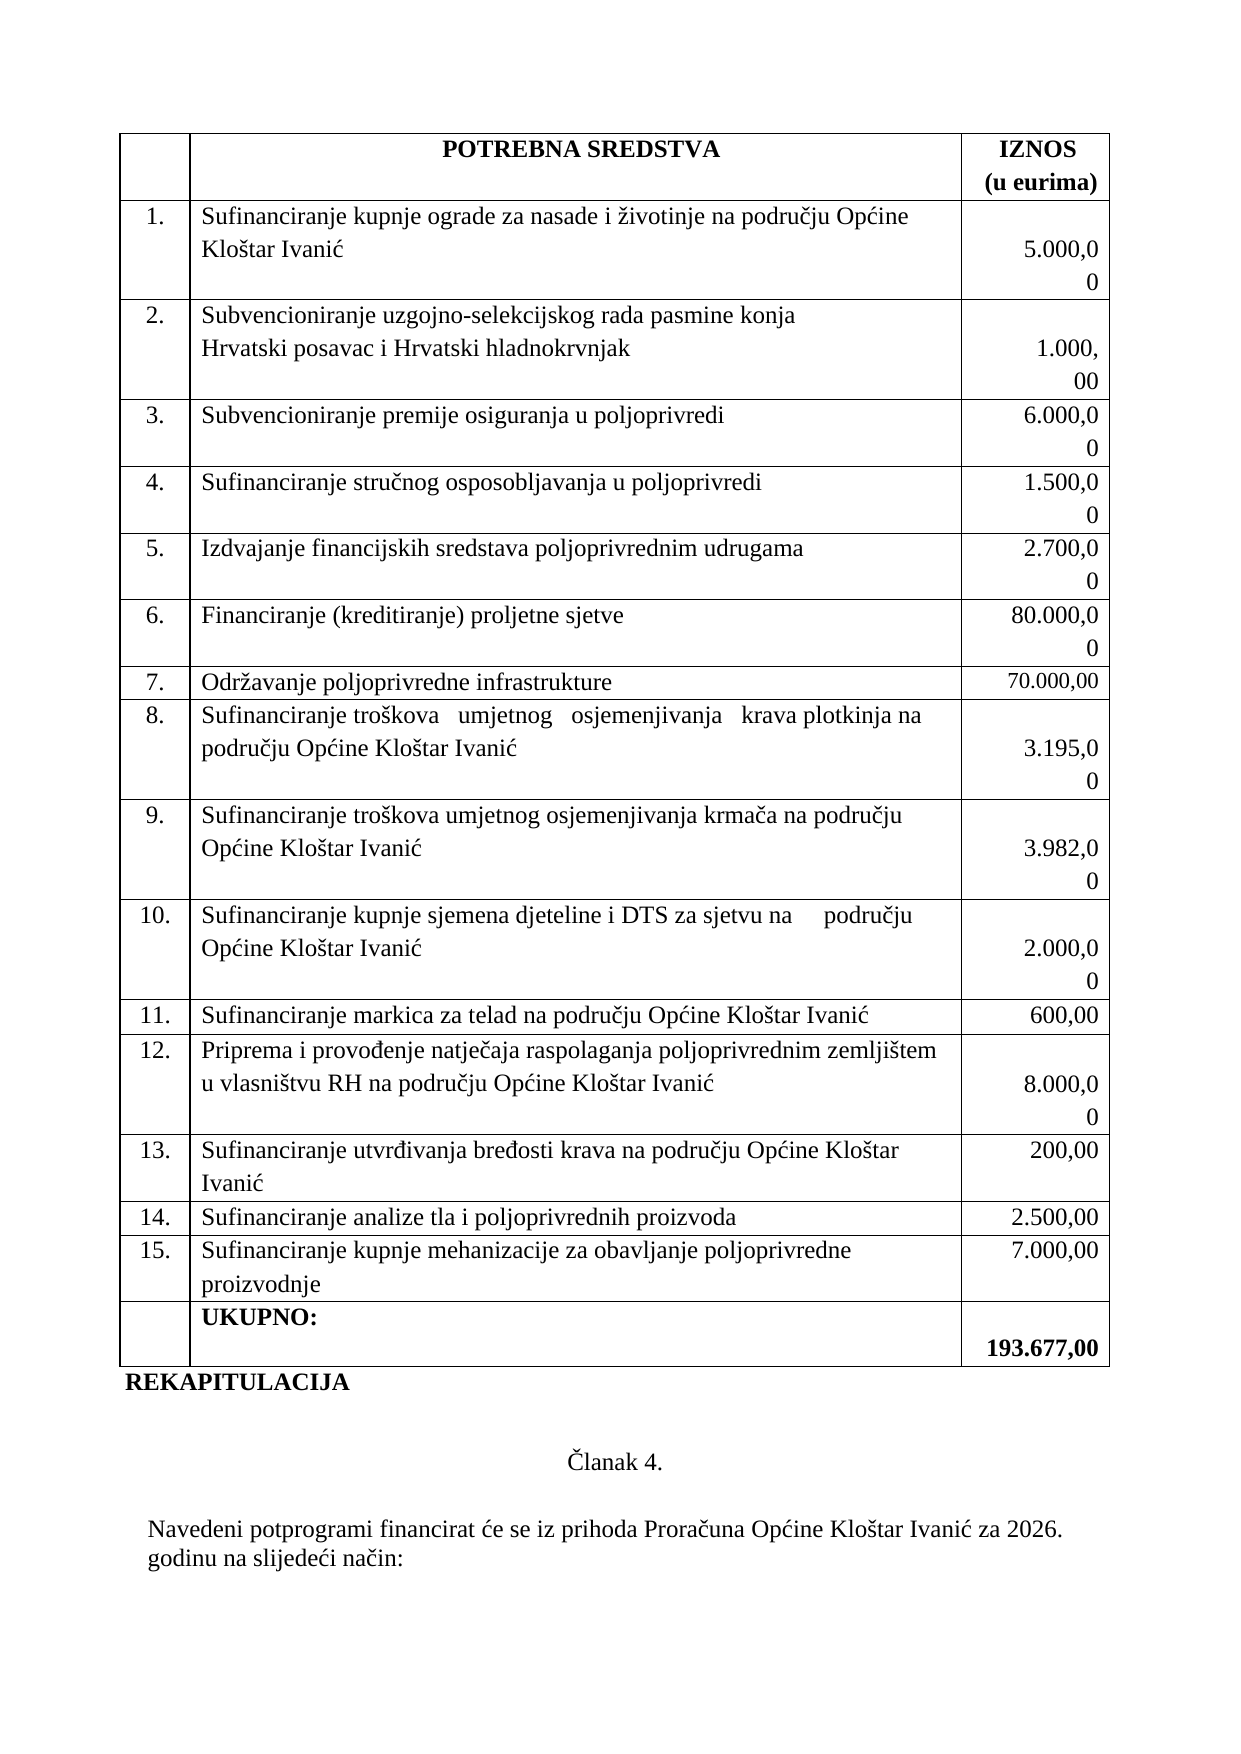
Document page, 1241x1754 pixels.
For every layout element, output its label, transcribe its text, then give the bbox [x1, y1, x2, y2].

table_cell 4. [121, 467, 189, 532]
table_cell Sufinanciranje kupnje ograde za nasade i životinje na području Općine Kloštar Ivanić [191, 201, 961, 299]
table_cell Održavanje poljoprivredne infrastrukture [191, 667, 961, 699]
table_cell Sufinanciranje stručnog osposobljavanja u poljoprivredi [191, 467, 961, 532]
table_cell Sufinanciranje kupnje mehanizacije za obavljanje poljoprivredne proizvodnje [191, 1236, 961, 1301]
table_cell 5.000,00 [962, 201, 1109, 299]
table_cell 2.500,00 [962, 1202, 1109, 1234]
table_cell 6. [121, 600, 189, 666]
table_cell 2.700,00 [962, 534, 1109, 599]
table_cell 193.677,00 [962, 1302, 1109, 1366]
text Navedeni potprogrami financirat će se iz prihoda Proračuna Općine Kloštar Ivanić za 2026. godinu na slijedeći način: [147, 1514, 1105, 1572]
table_cell 3.195,00 [962, 700, 1109, 799]
table_cell 11. [121, 1000, 189, 1034]
table_cell Priprema i provođenje natječaja raspolaganja poljoprivrednim zemljištem u vlasništvu RH na području Općine Kloštar Ivanić [191, 1035, 961, 1134]
table_cell 2. [121, 300, 189, 399]
table_cell Subvencioniranje premije osiguranja u poljoprivredi [191, 400, 961, 466]
table_cell 80.000,00 [962, 600, 1109, 666]
table_cell 12. [121, 1035, 189, 1134]
table_header POTREBNA SREDSTVA [191, 134, 961, 200]
table_cell 1.000,00 [962, 300, 1109, 399]
table_header [121, 134, 189, 200]
table_cell 7. [121, 667, 189, 699]
table_cell Sufinanciranje troškova umjetnog osjemenjivanja krmača na području Općine Kloštar Ivanić [191, 800, 961, 899]
table_cell 6.000,00 [962, 400, 1109, 466]
table_cell Sufinanciranje troškova umjetnog osjemenjivanja krava plotkinja na području Općine Kloštar Ivanić [191, 700, 961, 799]
table_cell Sufinanciranje kupnje sjemena djeteline i DTS za sjetvu na području Općine Kloštar Ivanić [191, 900, 961, 999]
table_cell 600,00 [962, 1000, 1109, 1034]
table_cell 70.000,00 [962, 667, 1109, 699]
table_cell 10. [121, 900, 189, 999]
table_cell 1.500,00 [962, 467, 1109, 532]
table_cell 7.000,00 [962, 1236, 1109, 1301]
table_cell Sufinanciranje markica za telad na području Općine Kloštar Ivanić [191, 1000, 961, 1034]
table_cell 9. [121, 800, 189, 899]
table_cell 13. [121, 1135, 189, 1201]
table_cell 5. [121, 534, 189, 599]
text REKAPITULACIJA [125, 1367, 1105, 1396]
table_cell Izdvajanje financijskih sredstava poljoprivrednim udrugama [191, 534, 961, 599]
table_cell Subvencioniranje uzgojno-selekcijskog rada pasmine konja Hrvatski posavac i Hrvatski hladnokrvnjak [191, 300, 961, 399]
table_cell Sufinanciranje utvrđivanja bređosti krava na području Općine Kloštar Ivanić [191, 1135, 961, 1201]
table_cell 200,00 [962, 1135, 1109, 1201]
table_cell UKUPNO: [191, 1302, 961, 1366]
table_cell 3. [121, 400, 189, 466]
table_cell Financiranje (kreditiranje) proljetne sjetve [191, 600, 961, 666]
table_cell [121, 1302, 189, 1366]
table_cell 15. [121, 1236, 189, 1301]
table_cell 8. [121, 700, 189, 799]
table_cell 8.000,00 [962, 1035, 1109, 1134]
table_cell Sufinanciranje analize tla i poljoprivrednih proizvoda [191, 1202, 961, 1234]
table_cell 2.000,00 [962, 900, 1109, 999]
table_header IZNOS (u eurima) [962, 134, 1109, 200]
table_cell 3.982,00 [962, 800, 1109, 899]
table_cell 1. [121, 201, 189, 299]
text Članak 4. [125, 1447, 1105, 1476]
table_cell 14. [121, 1202, 189, 1234]
